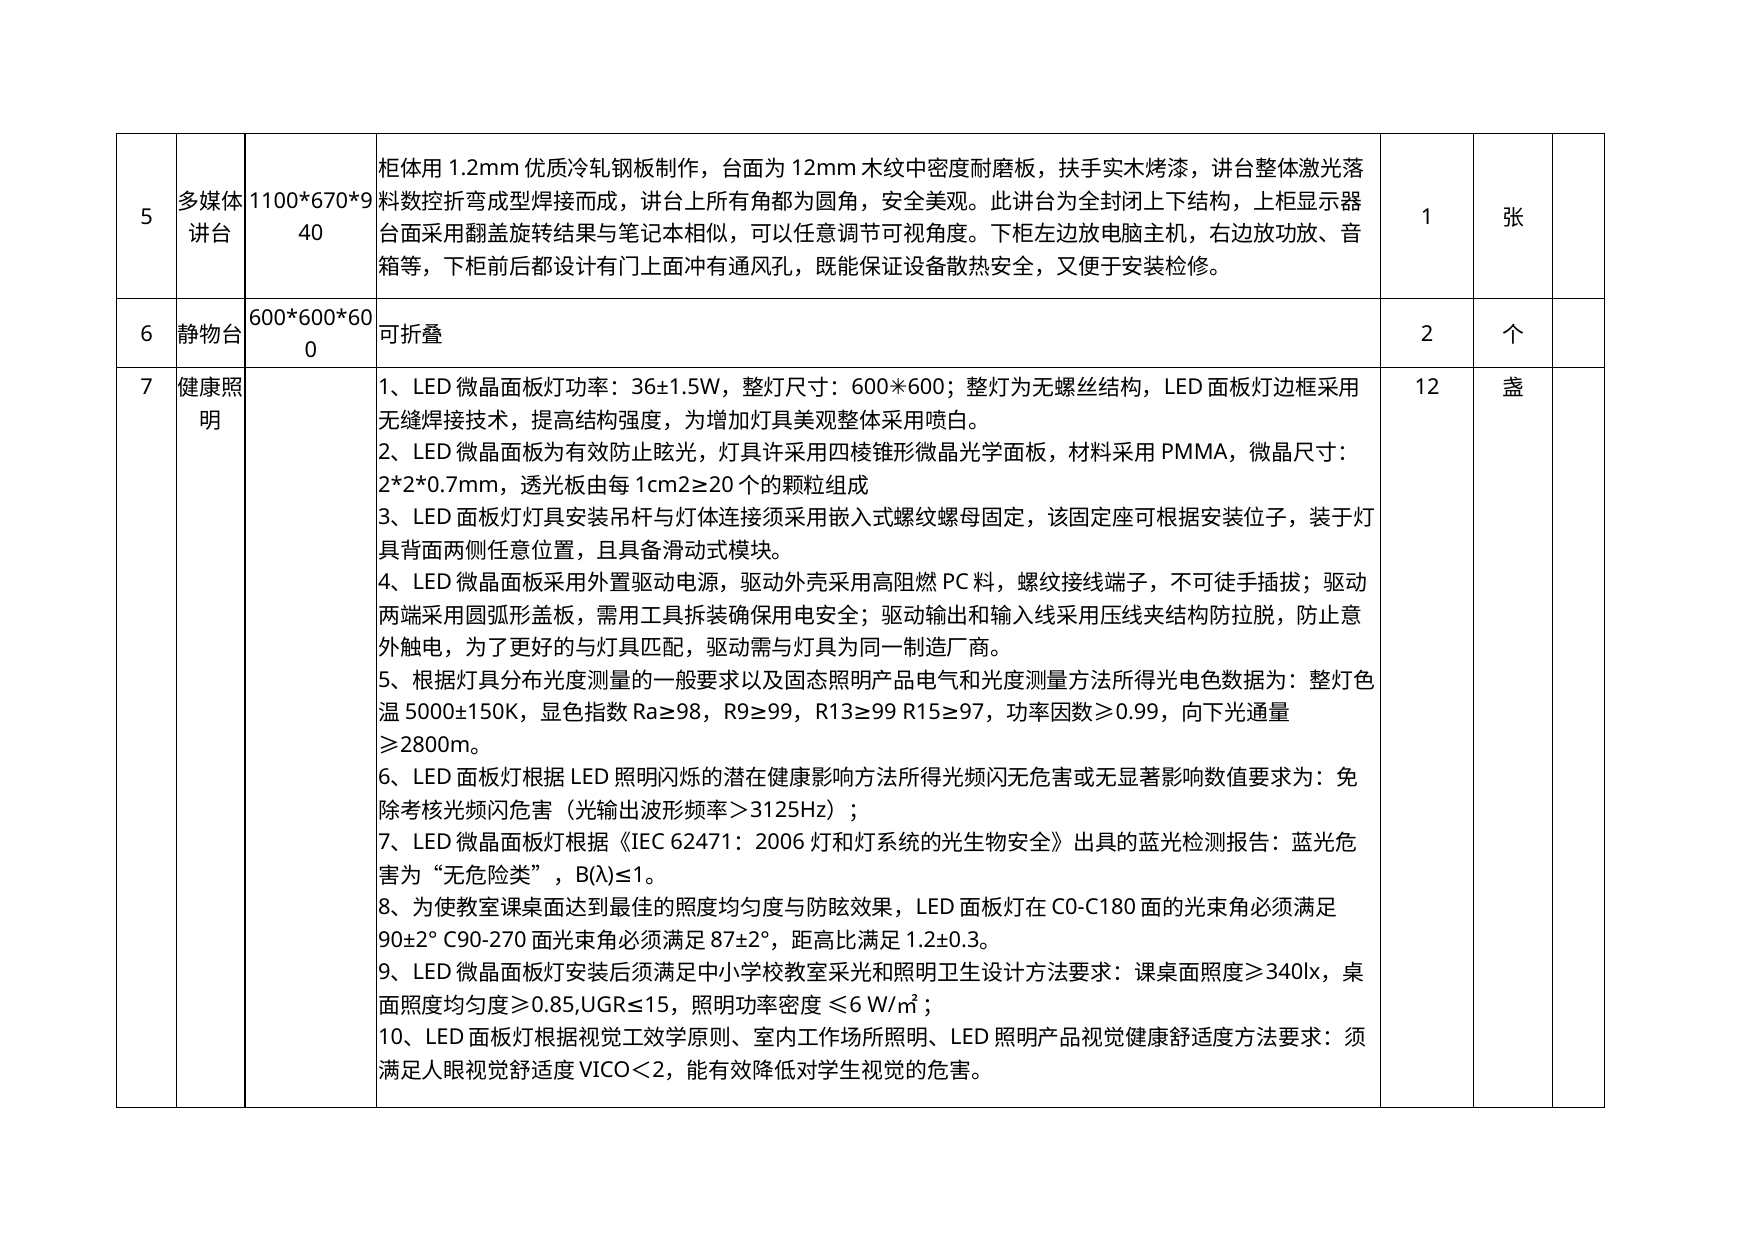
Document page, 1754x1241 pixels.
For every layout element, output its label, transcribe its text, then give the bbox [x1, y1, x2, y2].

table_cell 1 [1381, 134, 1473, 298]
table_cell 柜体用1.2mm优质冷轧钢板制作，台面为12mm木纹中密度耐磨板，扶手实木烤漆，讲台整体激光落料数控折弯成型焊接而成，讲台上所有角都为圆角，安全美观。此讲台为全封闭上下结构，上柜显示器台面采用翻盖旋转结果与笔记本相似，可以任意调节可视角度。下柜左边放电脑主机，右边放功放、音箱等，下柜前后都设计有门上面冲有通风孔，既能保证设备散热安全，又便于安装检修。 [377, 134, 1380, 298]
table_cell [377, 368, 1380, 1107]
table_cell 静物台 [177, 299, 244, 367]
table_cell [1553, 368, 1604, 1107]
table_cell 2 [1381, 299, 1473, 367]
table_cell 多媒体讲台 [177, 134, 244, 298]
table_cell 个 [1474, 299, 1552, 367]
table_cell 5 [117, 134, 176, 298]
table_cell 6 [117, 299, 176, 367]
table_cell 健康照明 [177, 368, 244, 1107]
table_cell 1100*670*940 [246, 134, 376, 298]
table_cell 600*600*600 [246, 299, 376, 367]
table_cell 盏 [1474, 368, 1552, 1107]
table_cell [1553, 134, 1604, 298]
table_cell 可折叠 [377, 299, 1380, 367]
table_cell 张 [1474, 134, 1552, 298]
table_cell 7 [117, 368, 176, 1107]
table_cell 12 [1381, 368, 1473, 1107]
table_cell [246, 368, 376, 1107]
table_cell [1553, 299, 1604, 367]
